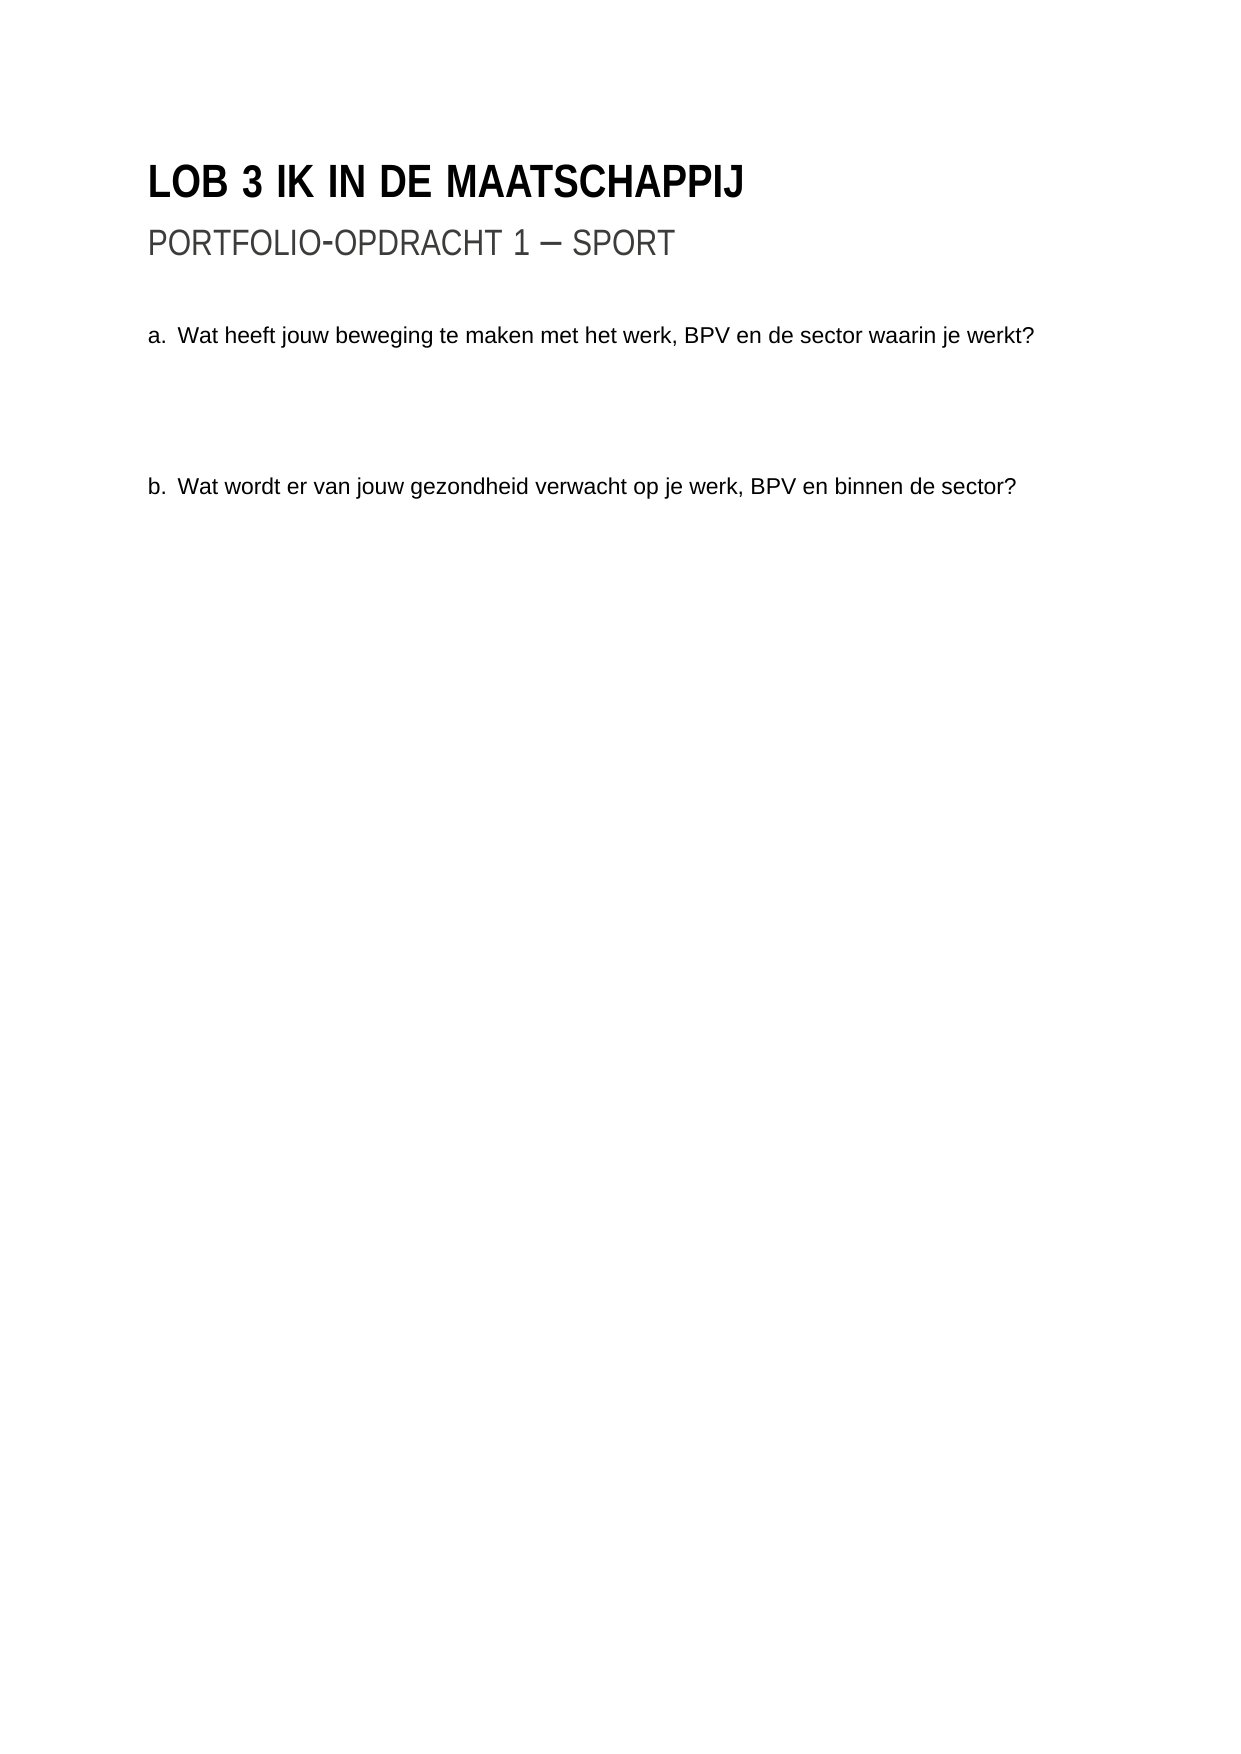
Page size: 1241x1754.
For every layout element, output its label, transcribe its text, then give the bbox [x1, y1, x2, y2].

list Wat wordt er van jouw gezondheid verwacht op je werk, BPV en binnen de sector? [148, 473, 1097, 499]
subtitle lob 3 ik in de maatschappij [148, 148, 1093, 210]
text portfolio-opdracht 1 – sport [148, 212, 1097, 265]
list Wat heeft jouw beweging te maken met het werk, BPV en de sector waarin je werkt? [148, 322, 1097, 348]
